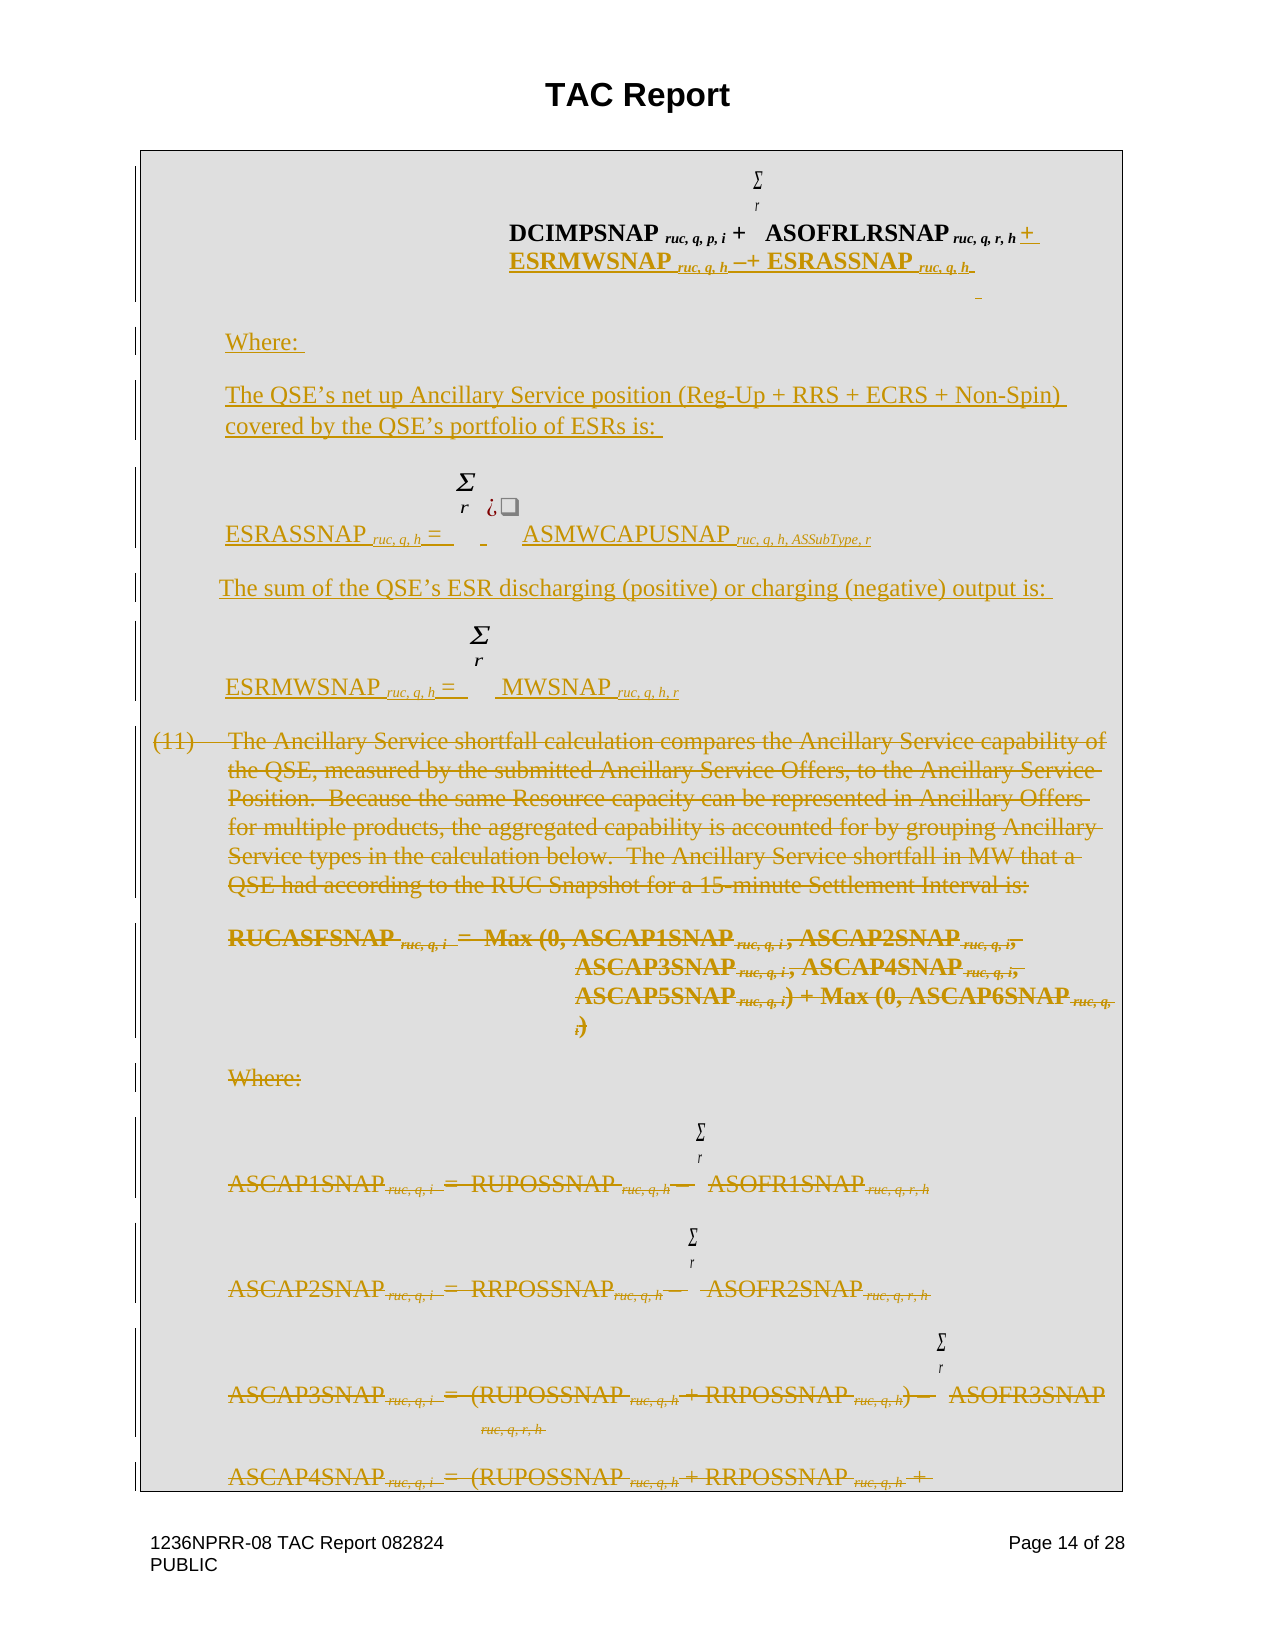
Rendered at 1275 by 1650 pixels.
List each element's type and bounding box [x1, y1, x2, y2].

table_header [141, 151, 1122, 1491]
